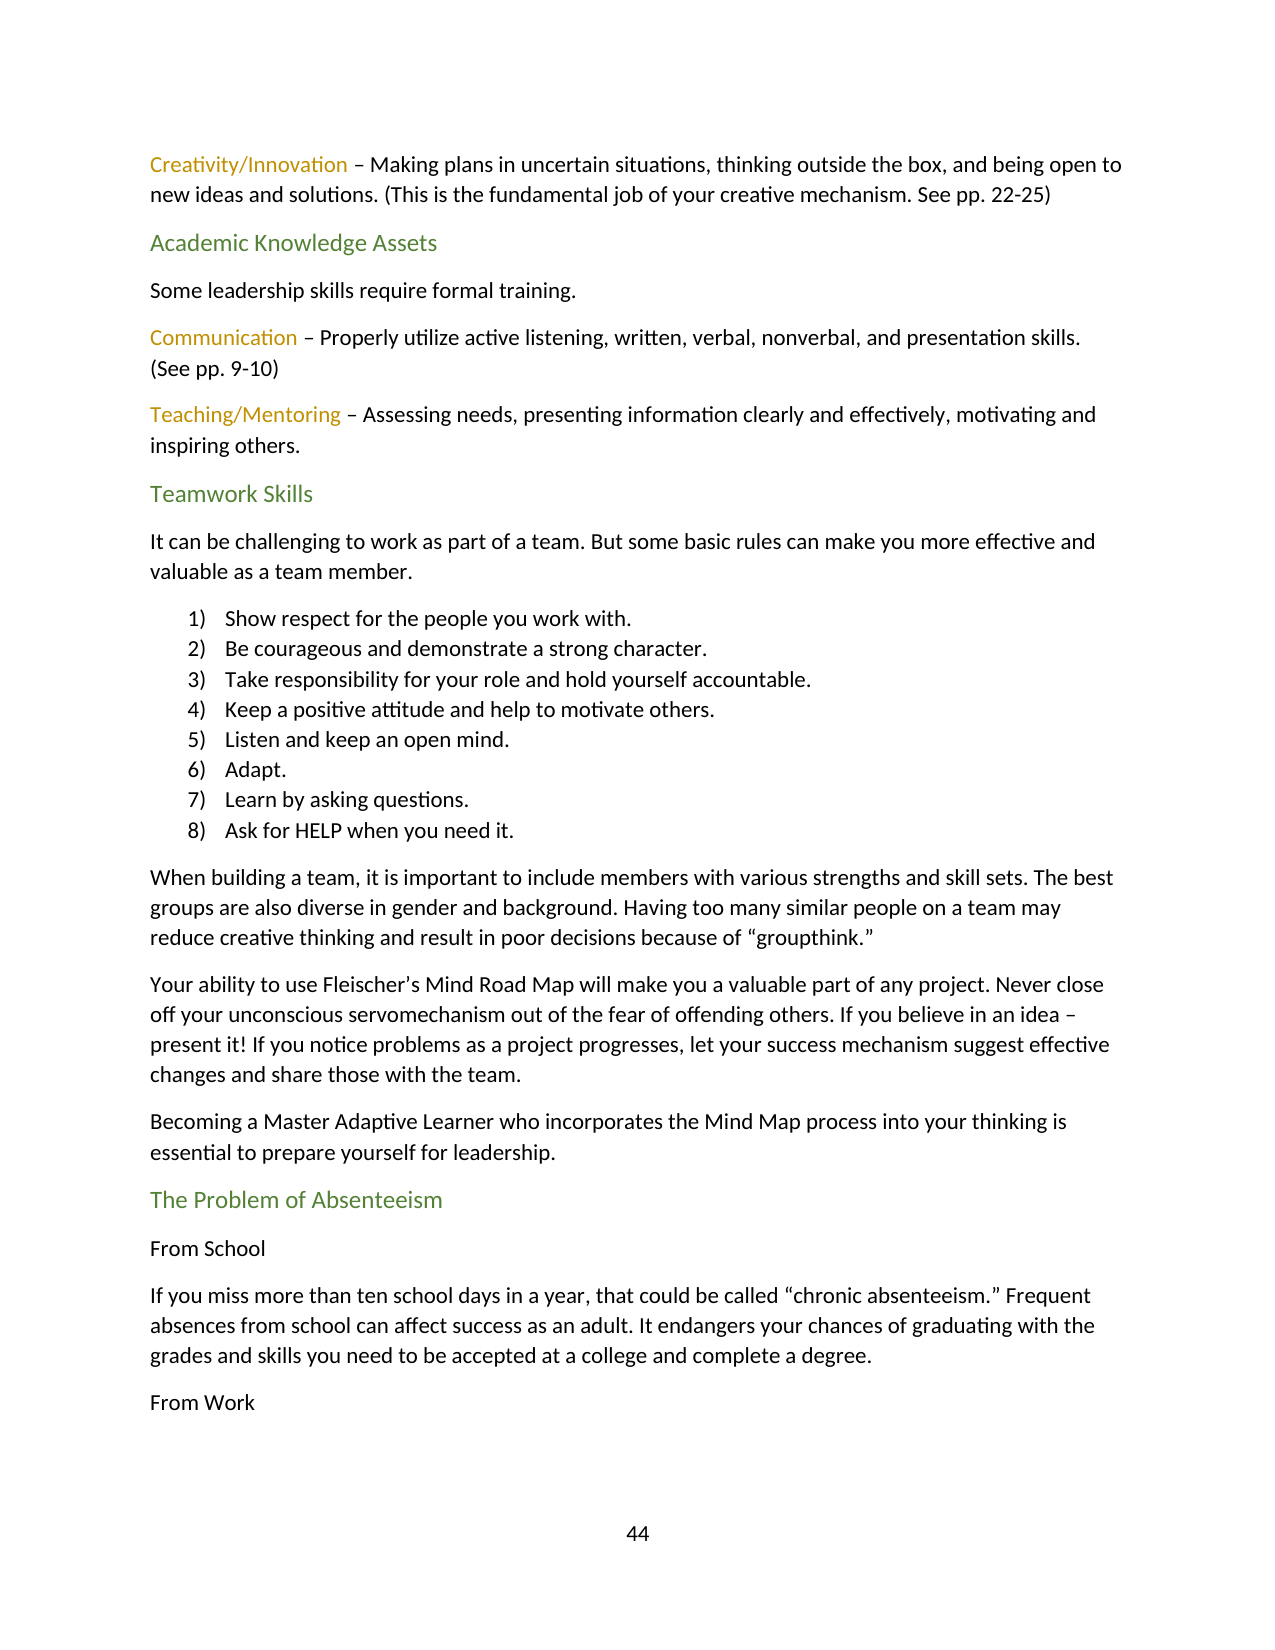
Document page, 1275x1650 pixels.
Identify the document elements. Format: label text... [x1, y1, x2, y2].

text Communication – Properly utilize active listening, written, verbal, nonverbal, and presentation skills. (See pp. 9-10) [150, 323, 1125, 382]
text Academic Knowledge Assets [150, 227, 1125, 258]
text When building a team, it is important to include members with various strengths and skill sets. The best groups are also diverse in gender and background. Having too many similar people on a team may reduce creative thinking and result in poor decisions because of “groupthink.” [150, 863, 1125, 951]
text Creativity/Innovation – Making plans in uncertain situations, thinking outside the box, and being open to new ideas and solutions. (This is the fundamental job of your creative mechanism. See pp. 22-25) [150, 150, 1125, 208]
list Adapt. [187, 755, 1125, 783]
list Take responsibility for your role and hold yourself accountable. [187, 665, 1125, 693]
list Keep a positive attitude and help to motivate others. [187, 695, 1125, 723]
text From School [150, 1234, 1125, 1262]
list Learn by asking questions. [187, 786, 1125, 814]
text Teaching/Mentoring – Assessing needs, presenting information clearly and effectively, motivating and inspiring others. [150, 401, 1125, 459]
list Be courageous and demonstrate a strong character. [187, 634, 1125, 663]
list Listen and keep an open mind. [187, 725, 1125, 753]
text From Work [150, 1388, 1125, 1416]
text The Problem of Absenteeism [150, 1184, 1125, 1215]
text It can be challenging to work as part of a team. But some basic rules can make you more effective and valuable as a team member. [150, 527, 1125, 586]
text Some leadership skills require formal training. [150, 277, 1125, 305]
text If you miss more than ten school days in a year, that could be called “chronic absenteeism.” Frequent absences from school can affect success as an adult. It endangers your chances of graduating with the grades and skills you need to be accepted at a college and complete a degree. [150, 1281, 1125, 1369]
text Your ability to use Fleischer’s Mind Road Map will make you a valuable part of any project. Never close off your unconscious servomechanism out of the fear of offending others. If you believe in an idea – present it! If you notice problems as a project progresses, let your success mechanism suggest effective changes and share those with the team. [150, 970, 1125, 1089]
text Teamwork Skills [150, 478, 1125, 508]
list Show respect for the people you work with. [187, 604, 1125, 632]
list Ask for HELP when you need it. [187, 816, 1125, 844]
text Becoming a Master Adaptive Learner who incorporates the Mind Map process into your thinking is essential to prepare yourself for leadership. [150, 1107, 1125, 1166]
